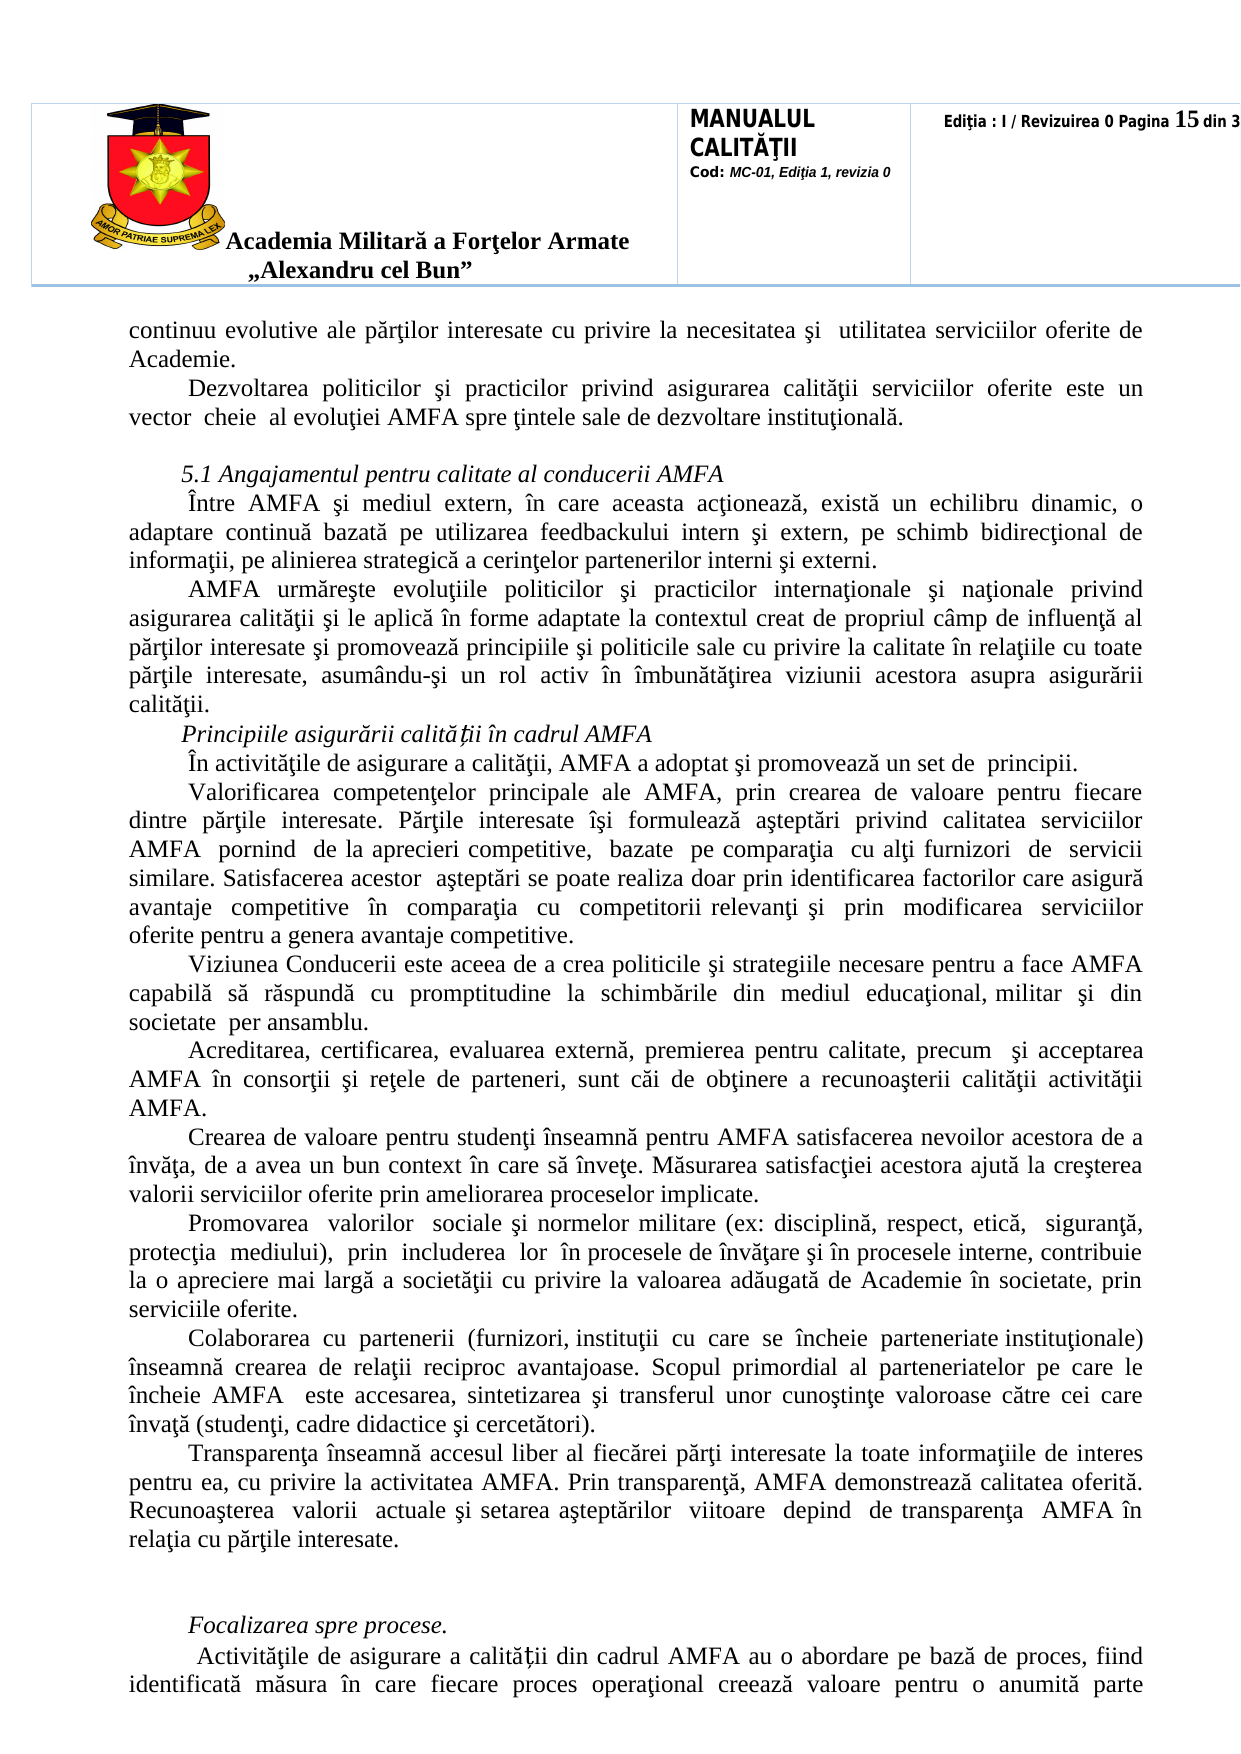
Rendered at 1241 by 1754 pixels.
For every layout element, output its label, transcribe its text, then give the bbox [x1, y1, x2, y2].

text 5.1 Angajamentul pentru calitate al conducerii AMFA [106, 459, 1144, 488]
text Între AMFA şi mediul extern, în care aceasta acţionează, există un echilibru dinamic, o adaptare continuă bazată pe utilizarea feedbackului intern şi extern, pe schimb bidirecţional de informaţii, pe alinierea strategică a cerinţelor partenerilor interni şi externi. [129, 488, 1144, 574]
text Viziunea Conducerii este aceea de a crea politicile şi strategiile necesare pentru a face AMFA capabilă să răspundă cu promptitudine la schimbările din mediul educaţional, militar şi din societate per ansamblu. [129, 949, 1144, 1036]
text În activităţile de asigurare a calităţii, AMFA a adoptat şi promovează un set de principii. [129, 748, 1144, 777]
text Acreditarea, certificarea, evaluarea externă, premierea pentru calitate, precum şi acceptarea AMFA în consorţii şi reţele de parteneri, sunt căi de obţinere a recunoaşterii calităţii activităţii AMFA. [129, 1036, 1144, 1122]
text Transparenţa înseamnă accesul liber al fiecărei părţi interesate la toate informaţiile de interes pentru ea, cu privire la activitatea AMFA. Prin transparenţă, AMFA demonstrează calitatea oferită. Recunoaşterea valorii actuale şi setarea aşteptărilor viitoare depind de transparenţa AMFA în relaţia cu părţile interesate. [129, 1438, 1144, 1553]
text Focalizarea spre procese. [129, 1611, 1144, 1639]
text Promovarea valorilor sociale şi normelor militare (ex: disciplină, respect, etică, siguranţă, protecţia mediului), prin includerea lor în procesele de învăţare şi în procesele interne, contribuie la o apreciere mai largă a societăţii cu privire la valoarea adăugată de Academie în societate, prin serviciile oferite. [129, 1208, 1144, 1323]
text Principiile asigurării calității în cadrul AMFA [106, 718, 1144, 748]
text Colaborarea cu partenerii (furnizori, instituţii cu care se încheie parteneriate instituţionale) înseamnă crearea de relaţii reciproc avantajoase. Scopul primordial al parteneriatelor pe care le încheie AMFA este accesarea, sintetizarea şi transferul unor cunoştinţe valoroase către cei care învaţă (studenţi, cadre didactice şi cercetători). [129, 1323, 1144, 1438]
text AMFA urmăreşte evoluţiile politicilor şi practicilor internaţionale şi naţionale privind asigurarea calităţii şi le aplică în forme adaptate la contextul creat de propriul câmp de influenţă al părţilor interesate şi promovează principiile şi politicile sale cu privire la calitate în relaţiile cu toate părţile interesate, asumându-şi un rol activ în îmbunătăţirea viziunii acestora asupra asigurării calităţii. [129, 574, 1144, 718]
text Valorificarea competenţelor principale ale AMFA, prin crearea de valoare pentru fiecare dintre părţile interesate. Părţile interesate îşi formulează aşteptări privind calitatea serviciilor AMFA pornind de la aprecieri competitive, bazate pe comparaţia cu alţi furnizori de servicii similare. Satisfacerea acestor aşteptări se poate realiza doar prin identificarea factorilor care asigură avantaje competitive în comparaţia cu competitorii relevanţi şi prin modificarea serviciilor oferite pentru a genera avantaje competitive. [129, 777, 1144, 949]
picture [91, 104, 226, 250]
text Crearea de valoare pentru studenţi înseamnă pentru AMFA satisfacerea nevoilor acestora de a învăţa, de a avea un bun context în care să înveţe. Măsurarea satisfacţiei acestora ajută la creşterea valorii serviciilor oferite prin ameliorarea proceselor implicate. [129, 1122, 1144, 1208]
text Dezvoltarea politicilor şi practicilor privind asigurarea calităţii serviciilor oferite este un vector cheie al evoluţiei AMFA spre ţintele sale de dezvoltare instituţională. [129, 373, 1144, 430]
